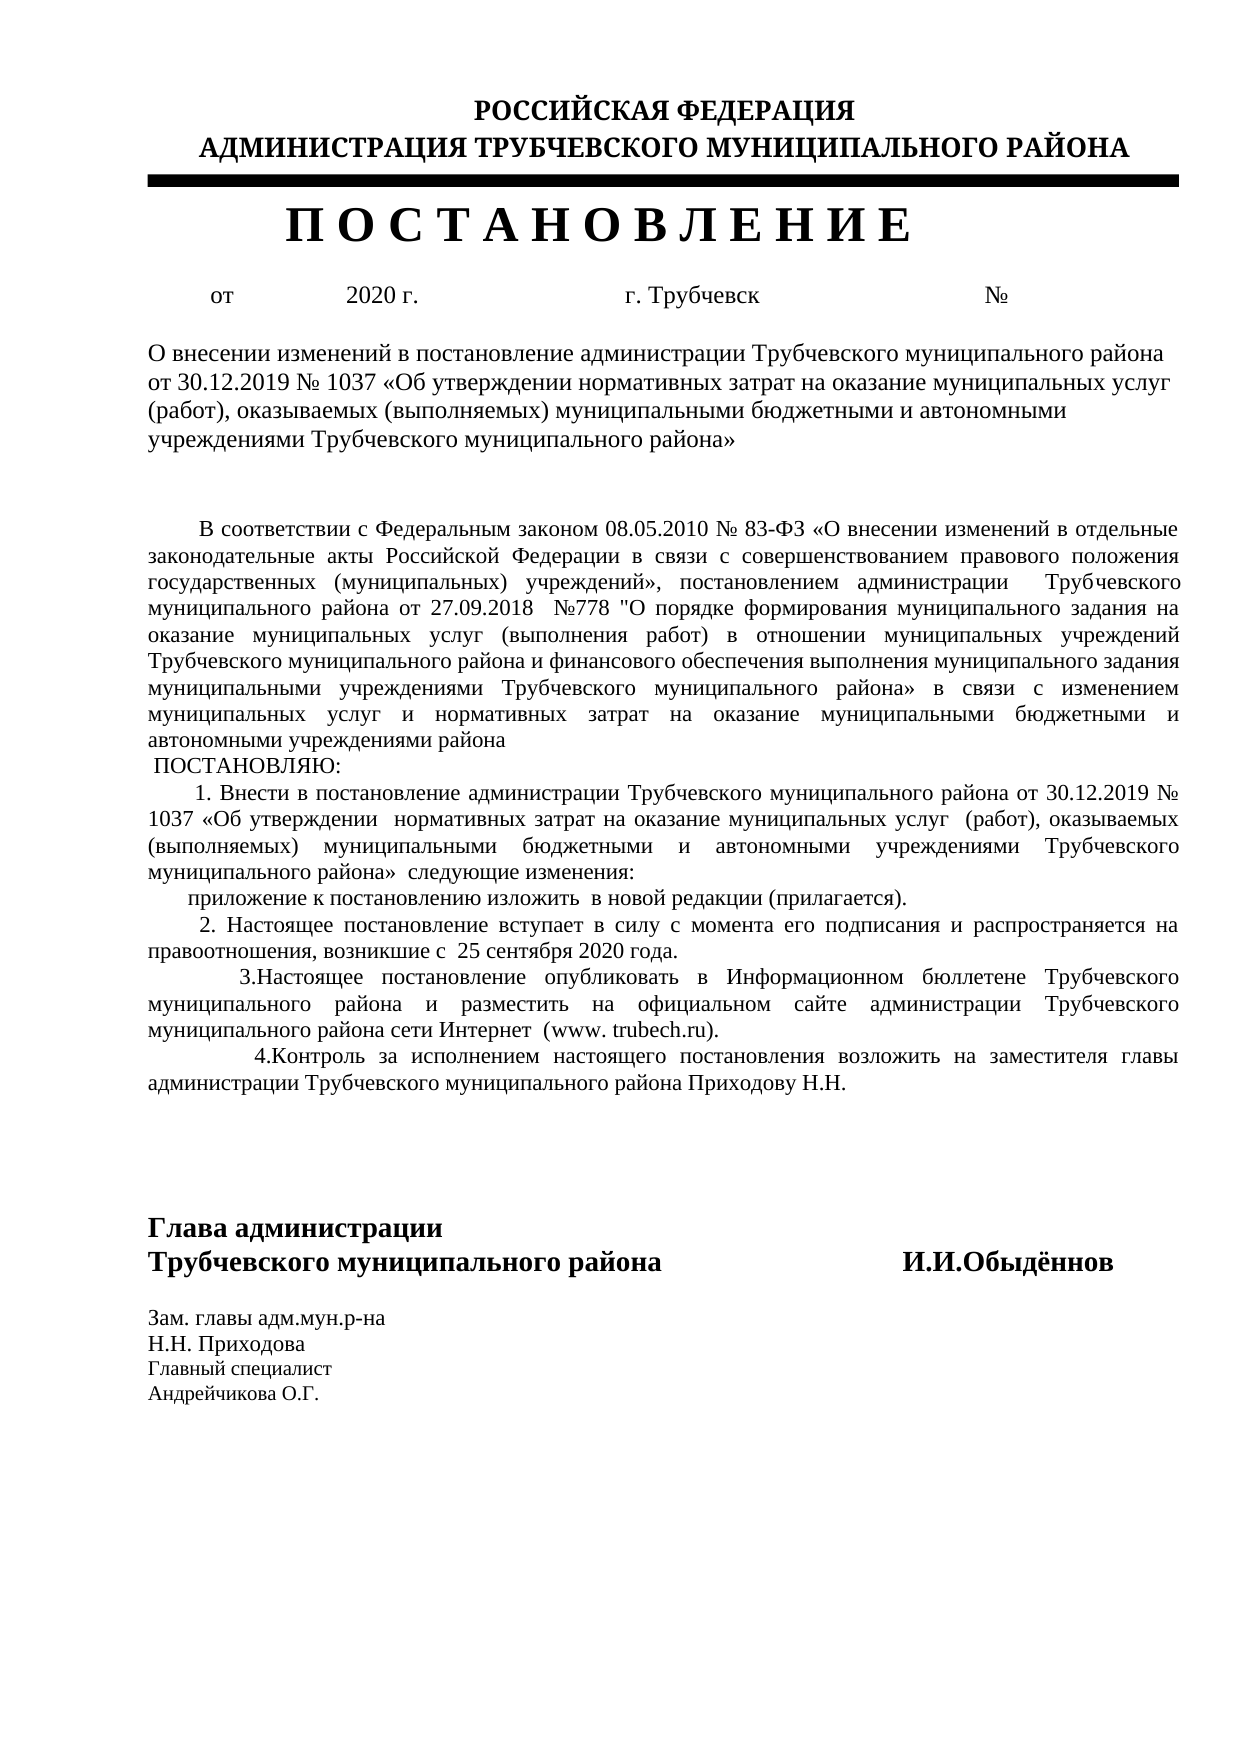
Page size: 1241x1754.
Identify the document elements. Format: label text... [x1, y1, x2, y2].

text от 2020 г. г. Трубчевск № [148, 281, 1181, 309]
text ПОСТАНОВЛЯЮ: [148, 753, 1181, 779]
text О внесении изменений в постановление администрации Трубчевского муниципального района от 30.12.2019 № 1037 «Об утверждении нормативных затрат на оказание муниципальных услуг (работ), оказываемых (выполняемых) муниципальными бюджетными и автономными учреждениями Трубчевского муниципального района» [148, 338, 1181, 453]
text РОССИЙСКАЯ ФЕДЕРАЦИЯ [148, 92, 1181, 129]
text Зам. главы адм.мун.р-на [148, 1304, 1181, 1330]
text АДМИНИСТРАЦИЯ ТРУБЧЕВСКОГО МУНИЦИПАЛЬНОГО РАЙОНА [148, 129, 1181, 166]
text 2. Настоящее постановление вступает в силу с момента его подписания и распространяется на правоотношения, возникшие с 25 сентября 2020 года. [148, 911, 1181, 963]
text 1. Внести в постановление администрации Трубчевского муниципального района от 30.12.2019 № 1037 «Об утверждении нормативных затрат на оказание муниципальных услуг (работ), оказываемых (выполняемых) муниципальными бюджетными и автономными учреждениями Трубчевского муниципального района» следующие изменения: [148, 779, 1181, 884]
text П О С Т А Н О В Л Е Н И Е [148, 194, 1181, 252]
text Трубчевского муниципального района И.И.Обыдённов [148, 1244, 1181, 1277]
text В соответствии с Федеральным законом 08.05.2010 № 83-ФЗ «О внесении изменений в отдельные законодательные акты Российской Федерации в связи с совершенствованием правового положения государственных (муниципальных) учреждений», постановлением администрации Трубчевского муниципального района от 27.09.2018 №778 "О порядке формирования муниципального задания на оказание муниципальных услуг (выполнения работ) в отношении муниципальных учреждений Трубчевского муниципального района и финансового обеспечения выполнения муниципального задания муниципальными учреждениями Трубчевского муниципального района» в связи с изменением муниципальных услуг и нормативных затрат на оказание муниципальными бюджетными и автономными учреждениями района [148, 515, 1181, 753]
text Н.Н. Приходова [148, 1330, 1181, 1356]
text приложение к постановлению изложить в новой редакции (прилагается). [148, 884, 1181, 911]
text 3.Настоящее постановление опубликовать в Информационном бюллетене Трубчевского муниципального района и разместить на официальном сайте администрации Трубчевского муниципального района сети Интернет (www. trubech.ru). [148, 963, 1181, 1042]
text 4.Контроль за исполнением настоящего постановления возложить на заместителя главы администрации Трубчевского муниципального района Приходову Н.Н. [148, 1042, 1181, 1095]
text Андрейчикова О.Г. [148, 1380, 1181, 1404]
text Глава администрации [148, 1210, 1181, 1244]
text Главный специалист [148, 1356, 1181, 1380]
